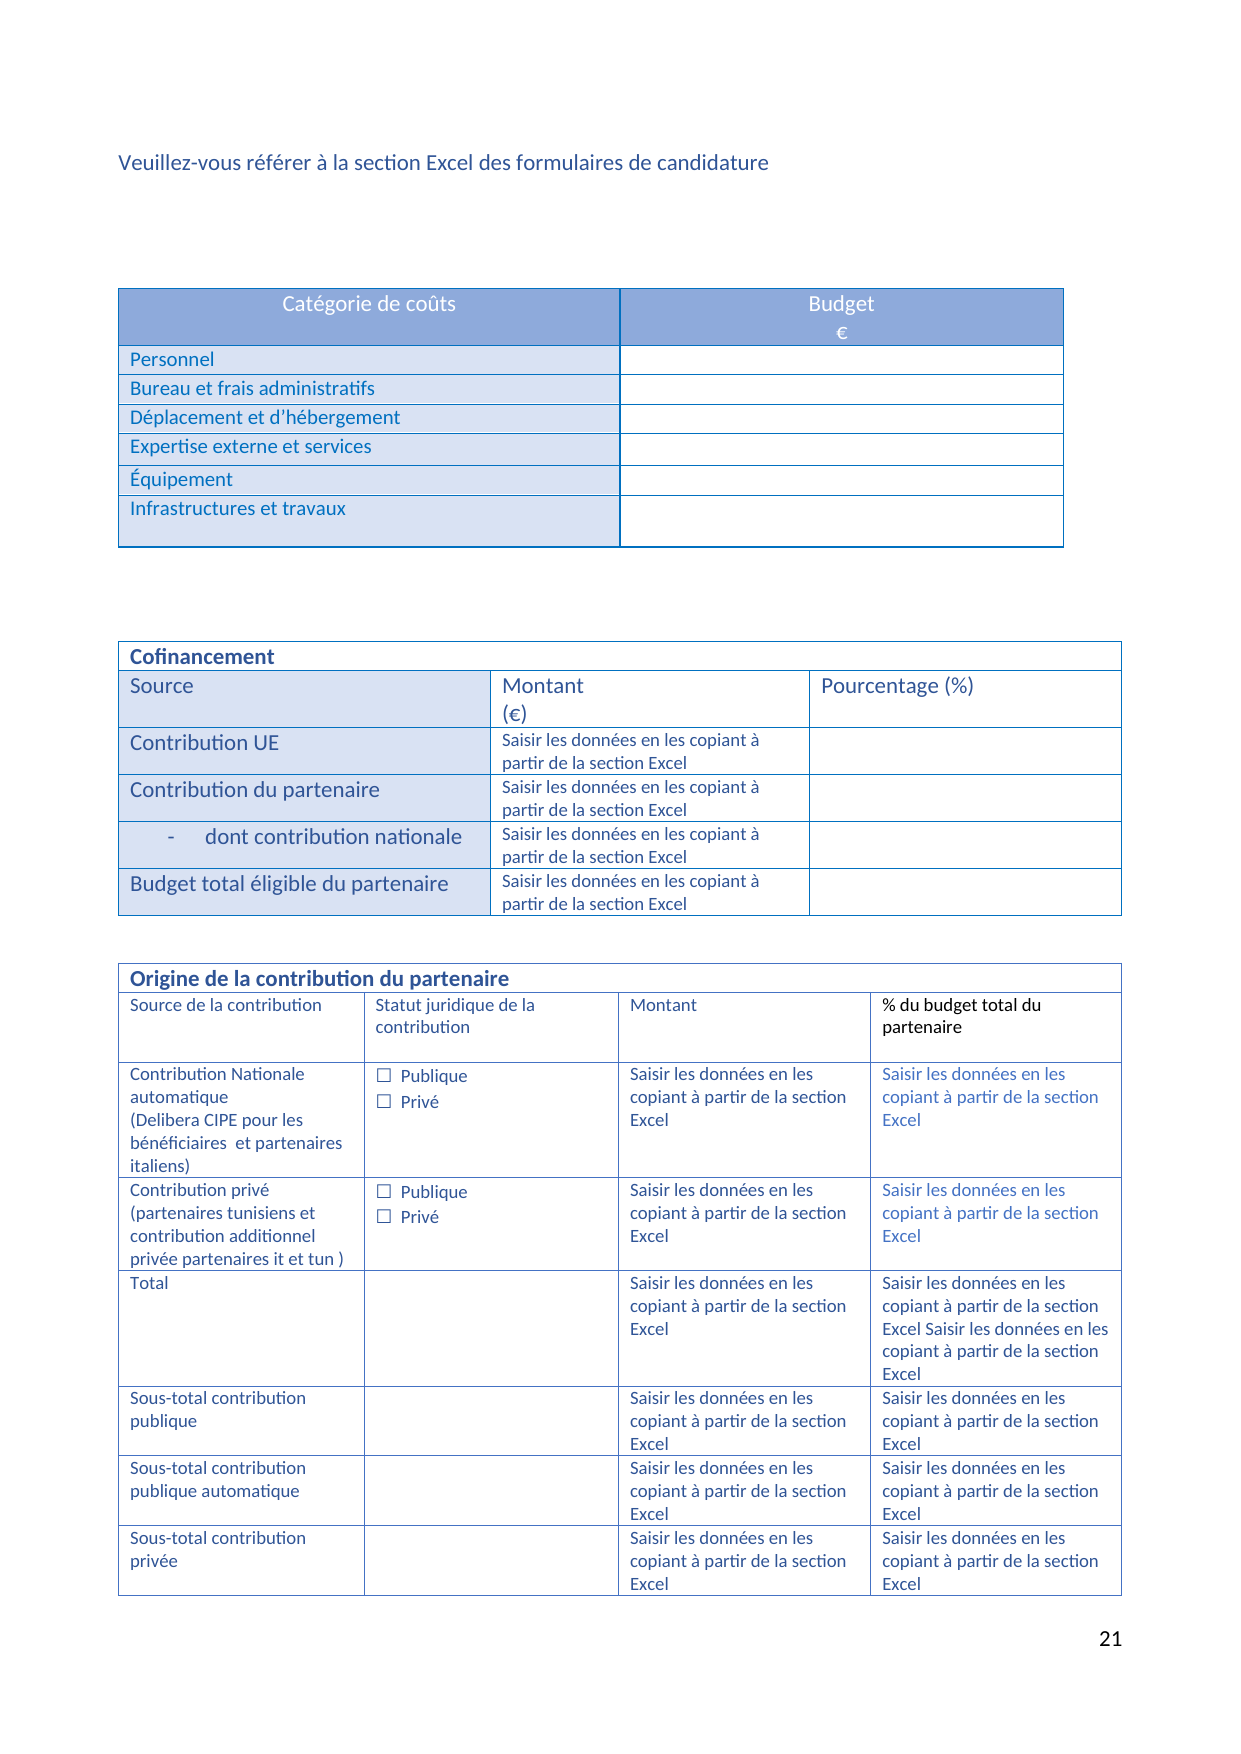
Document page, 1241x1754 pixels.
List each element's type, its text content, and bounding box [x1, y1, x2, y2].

table_cell Publique Privé [365, 1178, 618, 1270]
table_cell Sous-total contribution privée [119, 1526, 364, 1595]
table_cell [621, 434, 1063, 465]
table_header Cofinancement [119, 642, 1121, 670]
table_cell Sous-total contribution publique [119, 1387, 364, 1455]
table_cell Statut juridique de la contribution [365, 993, 618, 1062]
table_cell [365, 1387, 618, 1455]
table_cell Saisir les données en les copiant à partir de la section Excel [619, 1387, 870, 1455]
table_cell Sous-total contribution publique automatique [119, 1456, 364, 1525]
table_cell Saisir les données en les copiant à partir de la section Excel [619, 1456, 870, 1525]
table_cell Saisir les données en les copiant à partir de la section Excel [871, 1456, 1121, 1525]
table_cell Contribution du partenaire [119, 775, 490, 821]
table_cell [621, 496, 1063, 546]
table_cell Équipement [119, 466, 619, 494]
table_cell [619, 1526, 870, 1595]
table_cell Publique Privé [365, 1063, 618, 1177]
table_header Origine de la contribution du partenaire [119, 964, 1121, 992]
table_cell Saisir les données en les copiant à partir de la section Excel [491, 869, 809, 915]
table_cell Source [119, 671, 490, 727]
table_cell [365, 1456, 618, 1525]
table_cell Saisir les données en les copiant à partir de la section Excel [491, 775, 809, 821]
table_cell Saisir les données en les copiant à partir de la section Excel [871, 1387, 1121, 1455]
table_cell Pourcentage (%) [810, 671, 1121, 727]
table_cell Saisir les données en les copiant à partir de la section Excel [619, 1178, 870, 1270]
table_cell Montant (€) [491, 671, 809, 727]
table_cell Saisir les données en les copiant à partir de la section Excel [619, 1271, 870, 1386]
table_cell Contribution privé (partenaires tunisiens et contribution additionnel privée partenaires it et tun ) [119, 1178, 364, 1270]
table_cell % du budget total du partenaire [871, 993, 1121, 1062]
table_cell Bureau et frais administratifs [119, 375, 619, 403]
table_cell dont contribution nationale [119, 822, 490, 868]
table_cell Saisir les données en les copiant à partir de la section Excel [871, 1063, 1121, 1177]
text Veuillez-vous référer à la section Excel des formulaires de candidature [118, 148, 1122, 176]
table_cell Saisir les données en les copiant à partir de la section Excel [871, 1526, 1121, 1595]
table_cell Montant [619, 993, 870, 1062]
table_cell [621, 466, 1063, 494]
table_cell [621, 375, 1063, 403]
table_header Budget € [621, 289, 1063, 345]
table_cell [810, 728, 1121, 774]
table_cell Personnel [119, 346, 619, 374]
table_cell Contribution Nationale automatique (Delibera CIPE pour les bénéficiaires et partenaires italiens) [119, 1063, 364, 1177]
table_cell Budget total éligible du partenaire [119, 869, 490, 915]
table_cell [810, 775, 1121, 821]
table_cell Total [119, 1271, 364, 1386]
table_cell Contribution UE [119, 728, 490, 774]
table_cell [365, 1271, 618, 1386]
table_cell [810, 869, 1121, 915]
table_cell Saisir les données en les copiant à partir de la section Excel Saisir les données en les copiant à partir de la section Excel [871, 1271, 1121, 1386]
table_cell Expertise externe et services [119, 434, 619, 465]
table_header Catégorie de coûts [119, 289, 619, 345]
table_cell Saisir les données en les copiant à partir de la section Excel [491, 822, 809, 868]
table_cell [621, 405, 1063, 432]
table_cell [621, 346, 1063, 374]
table_cell Infrastructures et travaux [119, 496, 619, 546]
table_cell Saisir les données en les copiant à partir de la section Excel [871, 1178, 1121, 1270]
table_cell [365, 1526, 618, 1595]
table_cell Saisir les données en les copiant à partir de la section Excel [619, 1063, 870, 1177]
table_cell [810, 822, 1121, 868]
table_cell Source de la contribution [119, 993, 364, 1062]
table_cell Saisir les données en les copiant à partir de la section Excel [491, 728, 809, 774]
table_cell Déplacement et d’hébergement [119, 405, 619, 432]
